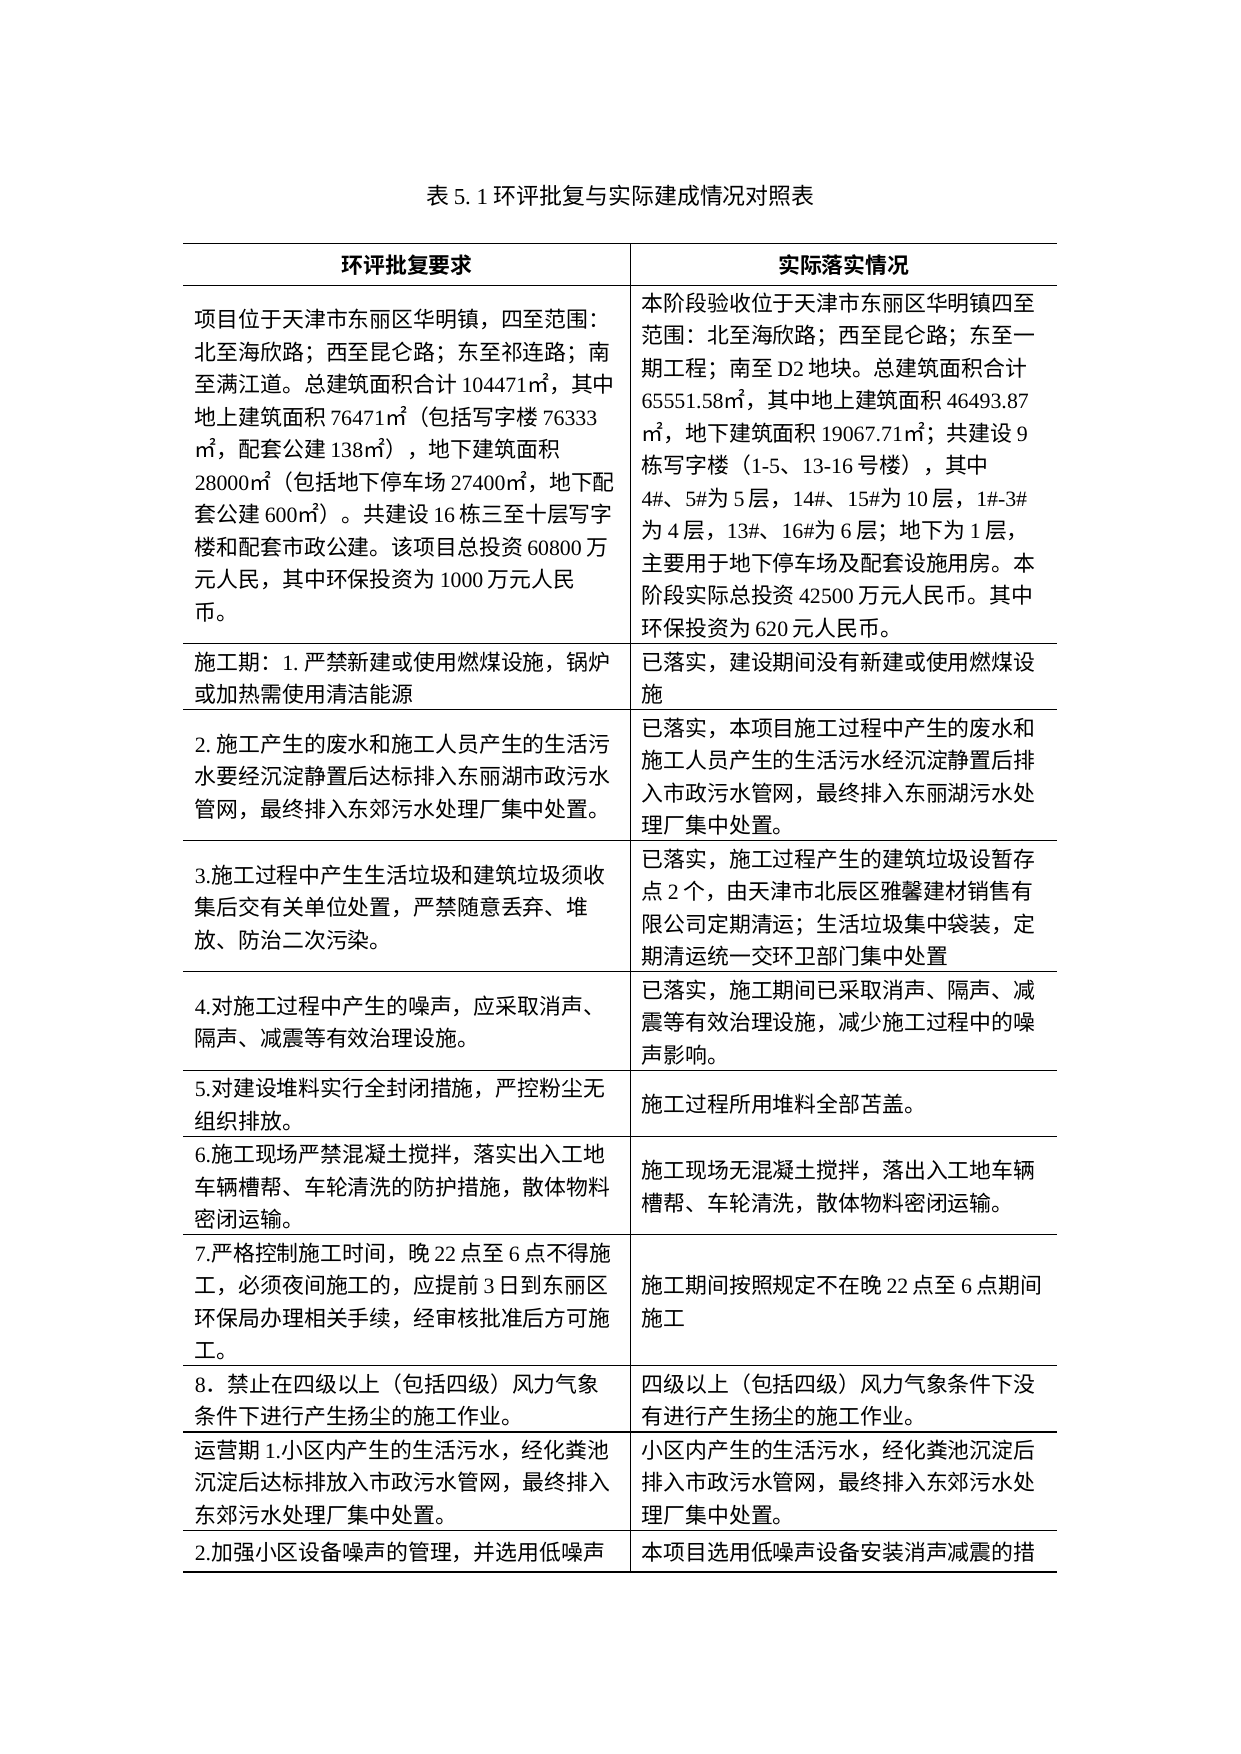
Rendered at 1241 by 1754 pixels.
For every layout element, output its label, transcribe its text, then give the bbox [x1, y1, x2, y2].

table_cell 本项目选用低噪声设备安装消声减震的措施。 [631, 1531, 1057, 1571]
table_header 实际落实情况 [631, 244, 1057, 284]
table_cell 小区内产生的生活污水，经化粪池沉淀后排入市政污水管网，最终排入东郊污水处理厂集中处置。 [631, 1433, 1057, 1530]
table_cell 施工现场无混凝土搅拌，落出入工地车辆槽帮、车轮清洗，散体物料密闭运输。 [631, 1137, 1057, 1234]
table_cell 7.严格控制施工时间，晚22点至6点不得施工，必须夜间施工的，应提前3日到东丽区环保局办理相关手续，经审核批准后方可施工。 [183, 1235, 630, 1365]
table_cell 项目位于天津市东丽区华明镇，四至范围：北至海欣路；西至昆仑路；东至祁连路；南至满江道。总建筑面积合计104471㎡，其中地上建筑面积76471㎡（包括写字楼76333㎡，配套公建138㎡），地下建筑面积28000㎡（包括地下停车场27400㎡，地下配套公建600㎡）。共建设16栋三至十层写字楼和配套市政公建。该项目总投资60800万元人民，其中环保投资为1000万元人民币。 [183, 286, 630, 643]
table_cell 已落实，施工期间已采取消声、隔声、减震等有效治理设施，减少施工过程中的噪声影响。 [631, 972, 1057, 1070]
table_cell 6.施工现场严禁混凝土搅拌，落实出入工地车辆槽帮、车轮清洗的防护措施，散体物料密闭运输。 [183, 1137, 630, 1234]
table_cell 3.施工过程中产生生活垃圾和建筑垃圾须收集后交有关单位处置，严禁随意丢弃、堆放、防治二次污染。 [183, 841, 630, 971]
table_cell 8．禁止在四级以上（包括四级）风力气象条件下进行产生扬尘的施工作业。 [183, 1366, 630, 1431]
table_cell 运营期1.小区内产生的生活污水，经化粪池沉淀后达标排放入市政污水管网，最终排入东郊污水处理厂集中处置。 [183, 1433, 630, 1530]
table_cell 四级以上（包括四级）风力气象条件下没有进行产生扬尘的施工作业。 [631, 1366, 1057, 1431]
table_cell 本阶段验收位于天津市东丽区华明镇四至范围：北至海欣路；西至昆仑路；东至一期工程；南至D2地块。总建筑面积合计65551.58㎡，其中地上建筑面积46493.87㎡，地下建筑面积19067.71㎡；共建设9栋写字楼（1-5、13-16号楼），其中4#、5#为5层，14#、15#为10层，1#-3#为4层，13#、16#为6层；地下为1层，主要用于地下停车场及配套设施用房。本阶段实际总投资42500万元人民币。其中环保投资为620元人民币。 [631, 286, 1057, 643]
table_cell 已落实，施工过程产生的建筑垃圾设暂存点2个，由天津市北辰区雅馨建材销售有限公司定期清运；生活垃圾集中袋装，定期清运统一交环卫部门集中处置 [631, 841, 1057, 971]
table_cell 已落实，建设期间没有新建或使用燃煤设施 [631, 644, 1057, 709]
table_cell 2. 施工产生的废水和施工人员产生的生活污水要经沉淀静置后达标排入东丽湖市政污水管网，最终排入东郊污水处理厂集中处置。 [183, 710, 630, 840]
table_cell 施工期间按照规定不在晚22点至6点期间施工 [631, 1235, 1057, 1365]
table_cell 施工期：1. 严禁新建或使用燃煤设施，锅炉或加热需使用清洁能源 [183, 644, 630, 709]
table_cell 施工过程所用堆料全部苫盖。 [631, 1071, 1057, 1136]
table_header 环评批复要求 [183, 244, 630, 284]
text 表5. 1 环评批复与实际建成情况对照表 [187, 162, 1053, 227]
table_cell 已落实，本项目施工过程中产生的废水和施工人员产生的生活污水经沉淀静置后排入市政污水管网，最终排入东丽湖污水处理厂集中处置。 [631, 710, 1057, 840]
table_cell 4.对施工过程中产生的噪声，应采取消声、隔声、减震等有效治理设施。 [183, 972, 630, 1070]
table_cell 2.加强小区设备噪声的管理，并选用低噪声设备，确保小区良好的声环境质量。 [183, 1531, 630, 1571]
table_cell 5.对建设堆料实行全封闭措施，严控粉尘无组织排放。 [183, 1071, 630, 1136]
